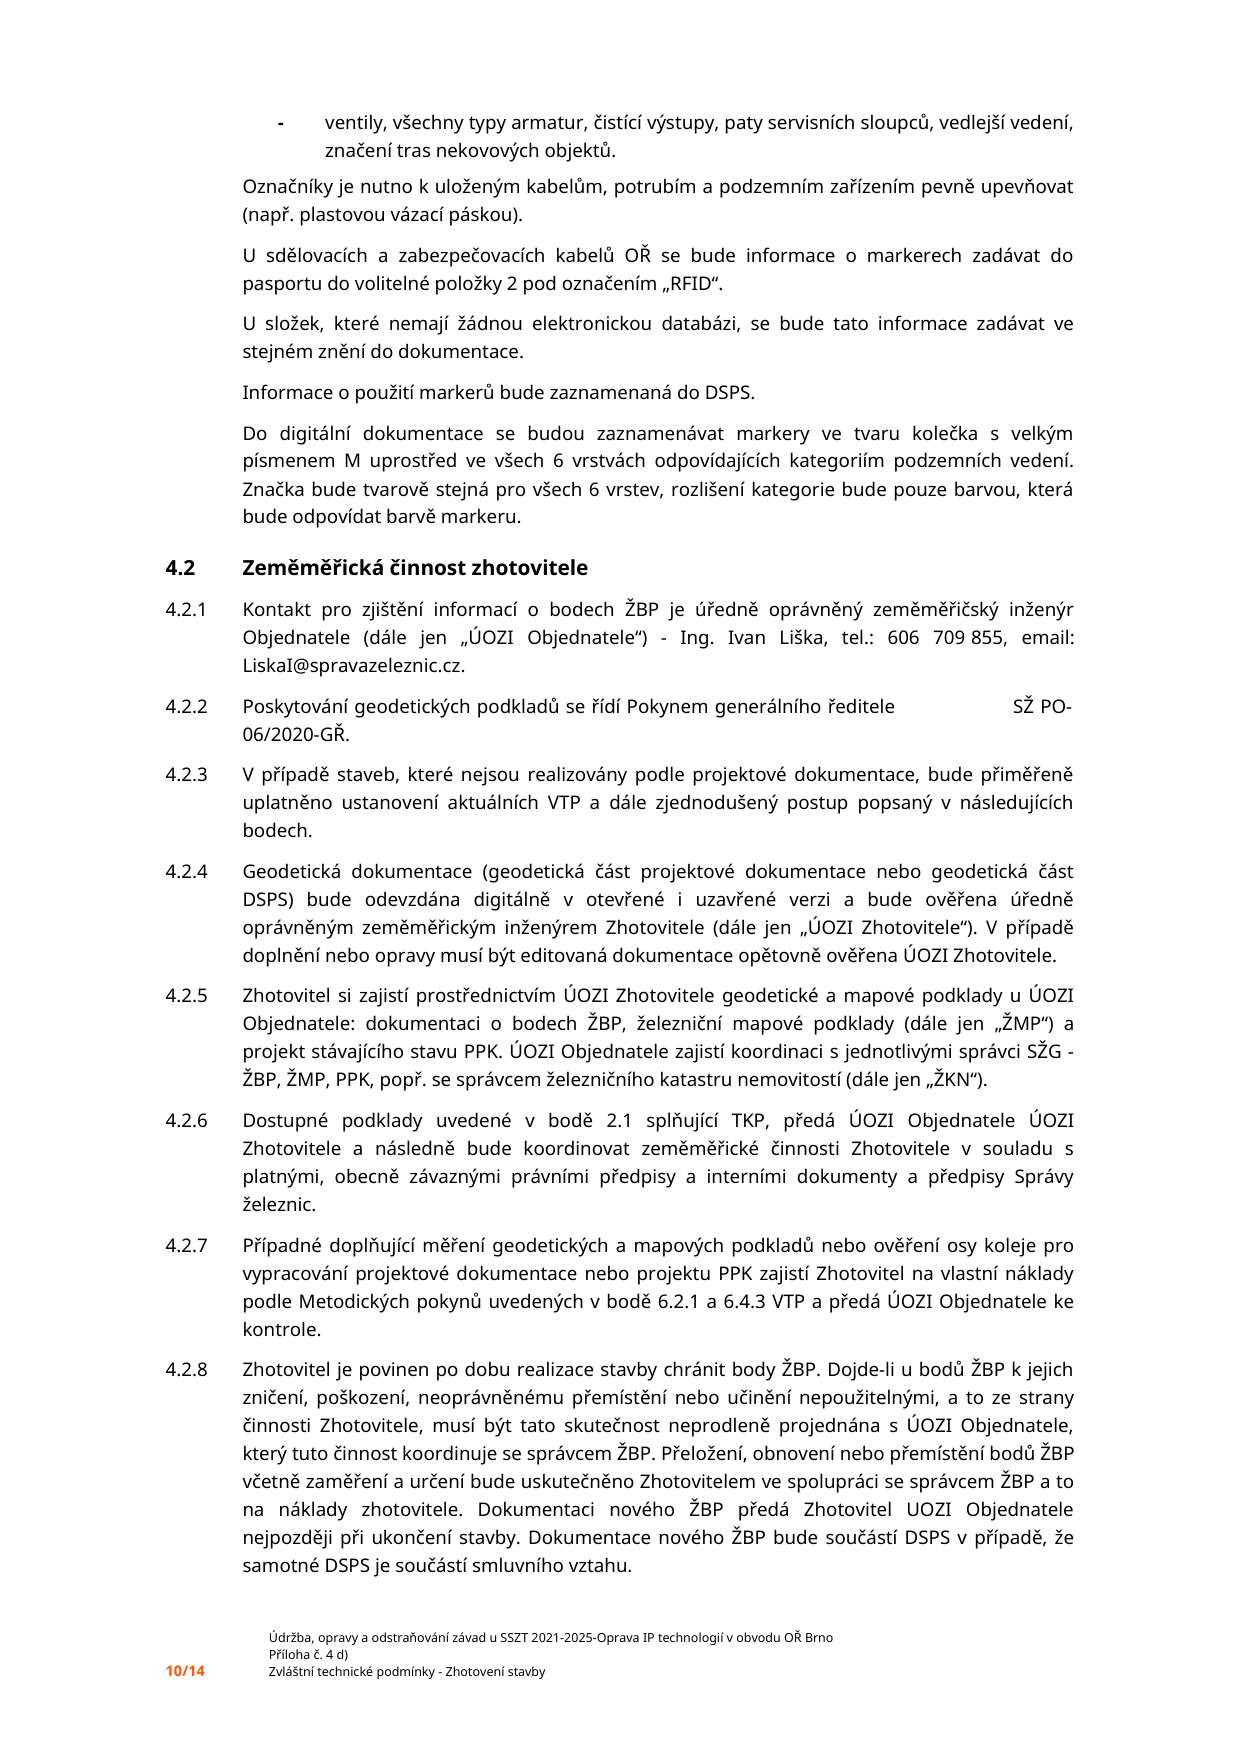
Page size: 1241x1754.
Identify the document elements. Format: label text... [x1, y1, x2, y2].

text Případné doplňující měření geodetických a mapových podkladů nebo ověření osy koleje pro vypracování projektové dokumentace nebo projektu PPK zajistí Zhotovitel na vlastní náklady podle Metodických pokynů uvedených v bodě 6.2.1 a 6.4.3 VTP a předá ÚOZI Objednatele ke kontrole. [165, 1232, 1075, 1341]
text Zhotovitel si zajistí prostřednictvím ÚOZI Zhotovitele geodetické a mapové podklady u ÚOZI Objednatele: dokumentaci o bodech ŽBP, železniční mapové podklady (dále jen „ŽMP“) a projekt stávajícího stavu PPK. ÚOZI Objednatele zajistí koordinaci s jednotlivými správci SŽG - ŽBP, ŽMP, PPK, popř. se správcem železničního katastru nemovitostí (dále jen „ŽKN“). [165, 983, 1075, 1092]
text U složek, které nemají žádnou elektronickou databázi, se bude tato informace zadávat ve stejném znění do dokumentace. [242, 311, 1075, 364]
list ventily, všechny typy armatur, čistící výstupy, paty servisních sloupců, vedlejší vedení, značení tras nekovových objektů. [278, 109, 1075, 163]
text Informace o použití markerů bude zaznamenaná do DSPS. [242, 379, 1075, 405]
text Geodetická dokumentace (geodetická část projektové dokumentace nebo geodetická část DSPS) bude odevzdána digitálně v otevřené i uzavřené verzi a bude ověřena úředně oprávněným zeměměřickým inženýrem Zhotovitele (dále jen „ÚOZI Zhotovitele“). V případě doplnění nebo opravy musí být editovaná dokumentace opětovně ověřena ÚOZI Zhotovitele. [165, 858, 1075, 968]
text Kontakt pro zjištění informací o bodech ŽBP je úředně oprávněný zeměměřičský inženýr Objednatele (dále jen „ÚOZI Objednatele“) - Ing. Ivan Liška, tel.: 606 709 855, email: LiskaI@spravazeleznic.cz. [165, 596, 1075, 678]
text Zhotovitel je povinen po dobu realizace stavby chránit body ŽBP. Dojde-li u bodů ŽBP k jejich zničení, poškození, neoprávněnému přemístění nebo učinění nepoužitelnými, a to ze strany činnosti Zhotovitele, musí být tato skutečnost neprodleně projednána s ÚOZI Objednatele, který tuto činnost koordinuje se správcem ŽBP. Přeložení, obnovení nebo přemístění bodů ŽBP včetně zaměření a určení bude uskutečněno Zhotovitelem ve spolupráci se správcem ŽBP a to na náklady zhotovitele. Dokumentaci nového ŽBP předá Zhotovitel UOZI Objednatele nejpozději při ukončení stavby. Dokumentace nového ŽBP bude součástí DSPS v případě, že samotné DSPS je součástí smluvního vztahu. [165, 1356, 1075, 1578]
text Dostupné podklady uvedené v bodě 2.1 splňující TKP, předá ÚOZI Objednatele ÚOZI Zhotovitele a následně bude koordinovat zeměměřické činnosti Zhotovitele v souladu s platnými, obecně závaznými právními předpisy a interními dokumenty a předpisy Správy železnic. [165, 1107, 1075, 1217]
text U sdělovacích a zabezpečovacích kabelů OŘ se bude informace o markerech zadávat do pasportu do volitelné položky 2 pod označením „RFID“. [242, 242, 1075, 296]
text Označníky je nutno k uloženým kabelům, potrubím a podzemním zařízením pevně upevňovat (např. plastovou vázací páskou). [242, 174, 1075, 227]
text Do digitální dokumentace se budou zaznamenávat markery ve tvaru kolečka s velkým písmenem M uprostřed ve všech 6 vrstvách odpovídajících kategoriím podzemních vedení. Značka bude tvarově stejná pro všech 6 vrstev, rozlišení kategorie bude pouze barvou, která bude odpovídat barvě markeru. [242, 420, 1075, 529]
text Zeměměřická činnost zhotovitele [165, 553, 1075, 581]
text Poskytování geodetických podkladů se řídí Pokynem generálního ředitele SŽ PO-06/2020-GŘ. [165, 693, 1075, 747]
text V případě staveb, které nejsou realizovány podle projektové dokumentace, bude přiměřeně uplatněno ustanovení aktuálních VTP a dále zjednodušený postup popsaný v následujících bodech. [165, 762, 1075, 843]
